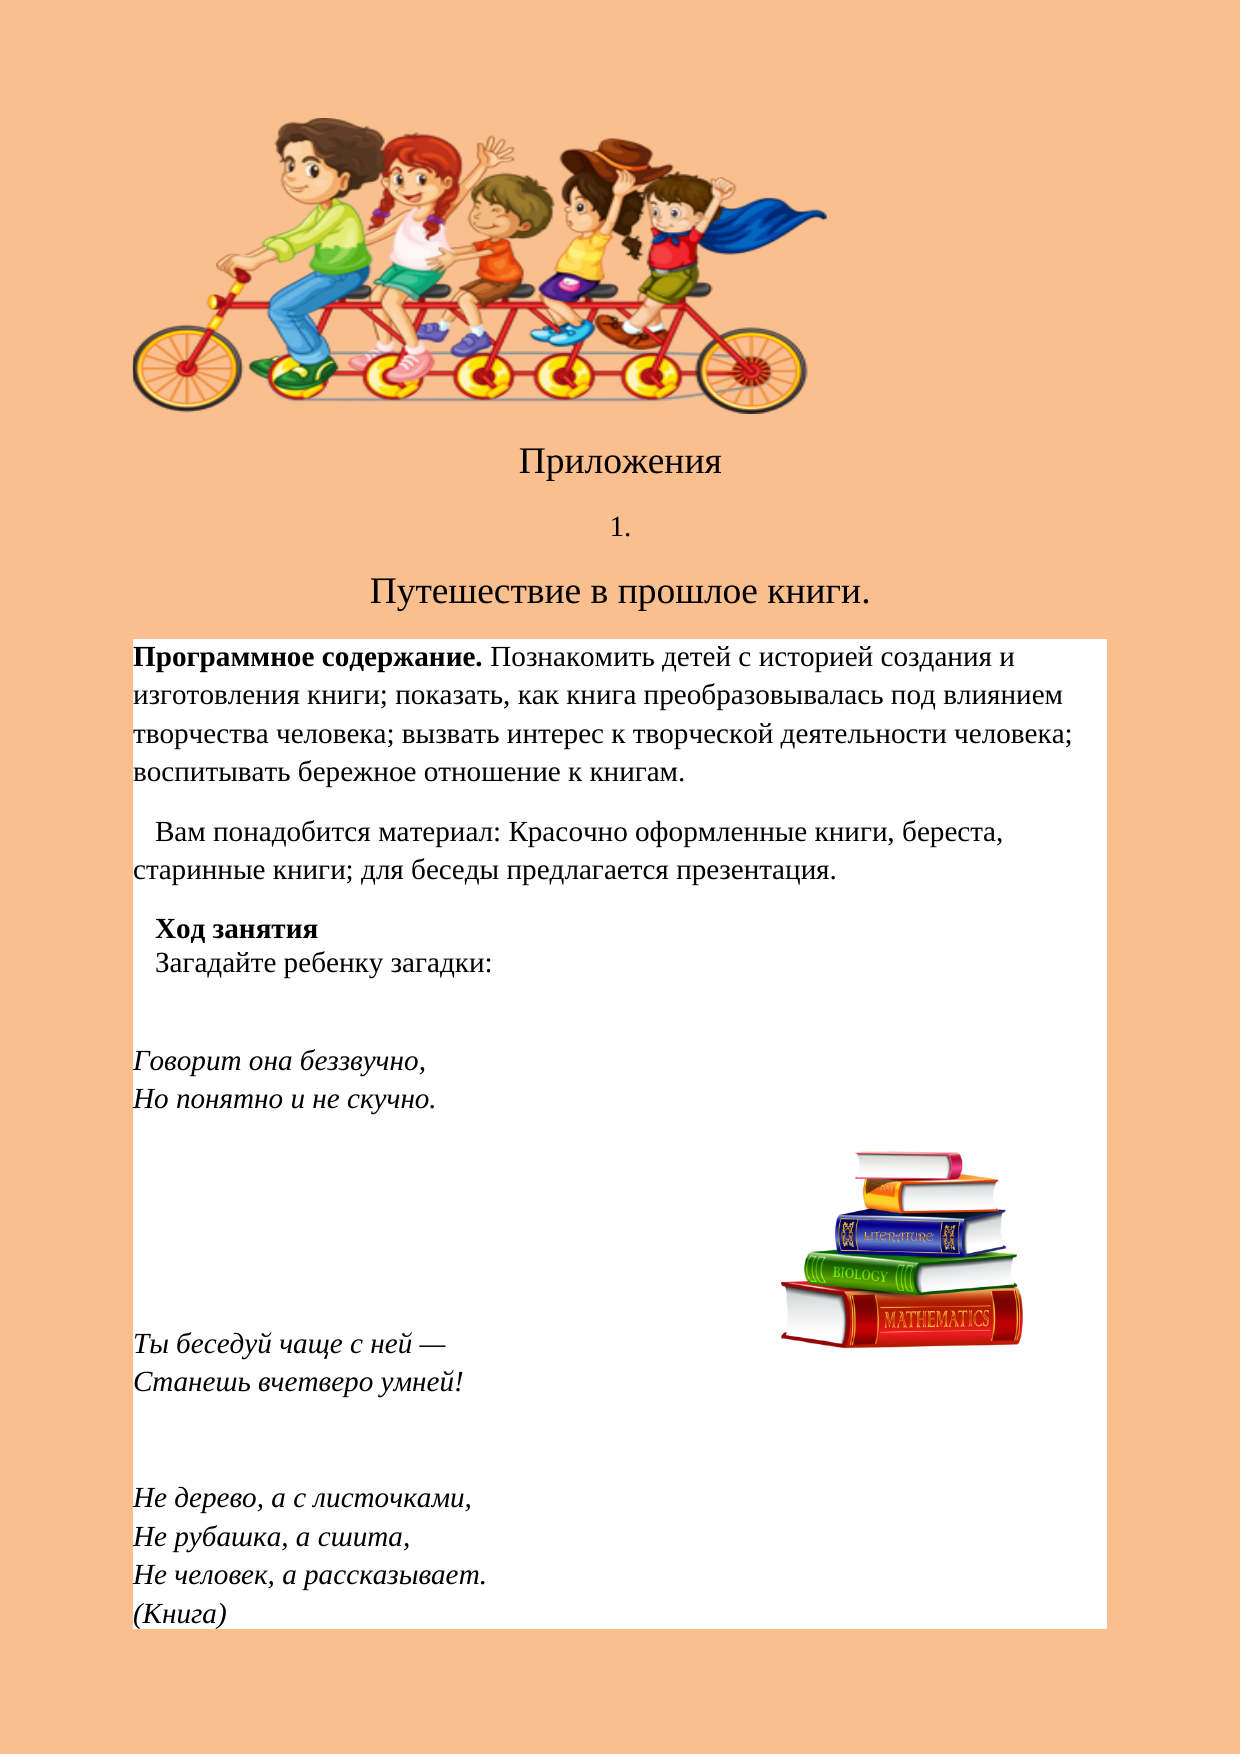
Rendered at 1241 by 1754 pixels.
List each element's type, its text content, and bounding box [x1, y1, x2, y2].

subtitle Ход занятия [133, 912, 1107, 945]
text Приложения [133, 438, 1107, 482]
picture [773, 1145, 1030, 1354]
text Загадайте ребенку загадки: [133, 945, 1107, 979]
text Ты беседуй чаще с ней — Станешь вчетверо умней! Не дерево, а с листочками, Не рубашка, а сшита, Не человек, а рассказывает. (Книга) [133, 1145, 1107, 1629]
text Программное содержание. Познакомить детей с историей создания и изготовления книги; показать, как книга преобразовывалась под влиянием творчества человека; вызвать интерес к творческой деятельности человека; воспитывать бережное отношение к книгам. [133, 639, 1107, 788]
text Вам понадобится материал: Красочно оформленные книги, береста, старинные книги; для беседы предлагается презентация. [133, 814, 1107, 886]
text Говорит она беззвучно, Но понятно и не скучно. [133, 1004, 1107, 1115]
picture [132, 118, 827, 414]
text 1. [133, 509, 1107, 542]
text Путешествие в прошлое книги. [133, 568, 1107, 611]
